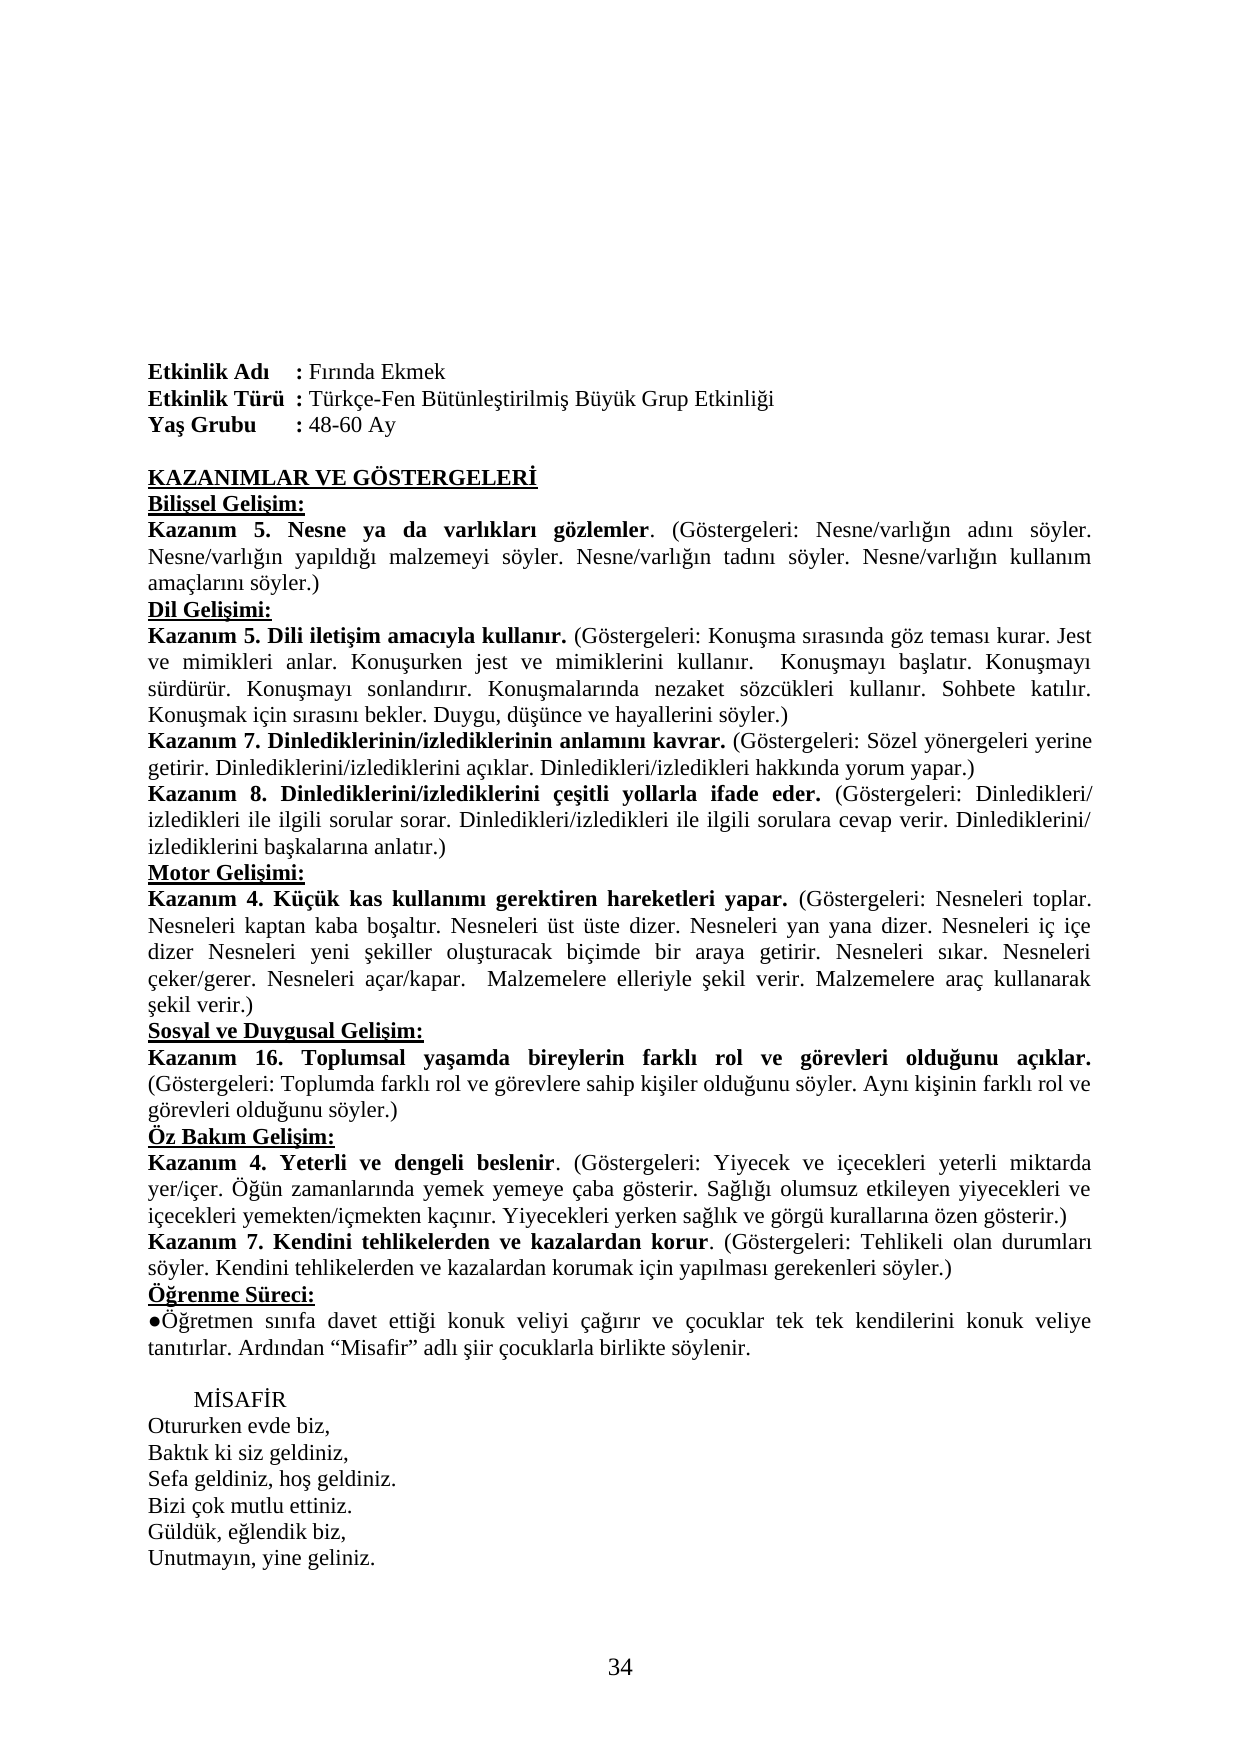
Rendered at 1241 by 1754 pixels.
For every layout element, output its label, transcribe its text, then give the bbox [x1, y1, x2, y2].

text Etkinlik Adı : Fırında Ekmek [148, 358, 1093, 385]
text Güldük, eğlendik biz, [148, 1518, 1093, 1544]
text Bilişsel Gelişim: [148, 490, 1093, 517]
text Unutmayın, yine geliniz. [148, 1544, 1093, 1571]
text Kazanım 5. Nesne ya da varlıkları gözlemler. (Göstergeleri: Nesne/varlığın adını söyler. Nesne/varlığın yapıldığı malzemeyi söyler. Nesne/varlığın tadını söyler. Nesne/varlığın kullanım amaçlarını söyler.) [148, 517, 1093, 596]
text Kazanım 16. Toplumsal yaşamda bireylerin farklı rol ve görevleri olduğunu açıklar. (Göstergeleri: Toplumda farklı rol ve görevlere sahip kişiler olduğunu söyler. Aynı kişinin farklı rol ve görevleri olduğunu söyler.) [148, 1044, 1093, 1123]
text Sefa geldiniz, hoş geldiniz. [148, 1465, 1093, 1492]
text Dil Gelişimi: [148, 596, 1093, 622]
text Öz Bakım Gelişim: [148, 1123, 1093, 1149]
text Kazanım 4. Yeterli ve dengeli beslenir. (Göstergeleri: Yiyecek ve içecekleri yeterli miktarda yer/içer. Öğün zamanlarında yemek yemeye çaba gösterir. Sağlığı olumsuz etkileyen yiyecekleri ve içecekleri yemekten/içmekten kaçınır. Yiyecekleri yerken sağlık ve görgü kurallarına özen gösterir.) [148, 1149, 1093, 1228]
text Kazanım 4. Küçük kas kullanımı gerektiren hareketleri yapar. (Göstergeleri: Nesneleri toplar. Nesneleri kaptan kaba boşaltır. Nesneleri üst üste dizer. Nesneleri yan yana dizer. Nesneleri iç içe dizer Nesneleri yeni şekiller oluşturacak biçimde bir araya getirir. Nesneleri sıkar. Nesneleri çeker/gerer. Nesneleri açar/kapar. Malzemelere elleriyle şekil verir. Malzemelere araç kullanarak şekil verir.) [148, 886, 1093, 1017]
text Otururken evde biz, [148, 1413, 1093, 1439]
text Baktık ki siz geldiniz, [148, 1439, 1093, 1465]
text ●Öğretmen sınıfa davet ettiği konuk veliyi çağırır ve çocuklar tek tek kendilerini konuk veliye tanıtırlar. Ardından “Misafir” adlı şiir çocuklarla birlikte söylenir. [148, 1307, 1093, 1360]
text Kazanım 7. Dinlediklerinin/izlediklerinin anlamını kavrar. (Göstergeleri: Sözel yönergeleri yerine getirir. Dinlediklerini/izlediklerini açıklar. Dinledikleri/izledikleri hakkında yorum yapar.) [148, 727, 1093, 780]
text Kazanım 8. Dinlediklerini/izlediklerini çeşitli yollarla ifade eder. (Göstergeleri: Dinledikleri/ izledikleri ile ilgili sorular sorar. Dinledikleri/izledikleri ile ilgili sorulara cevap verir. Dinlediklerini/ izlediklerini başkalarına anlatır.) [148, 780, 1093, 859]
text Etkinlik Türü : Türkçe-Fen Bütünleştirilmiş Büyük Grup Etkinliği [148, 385, 1093, 411]
text Kazanım 5. Dili iletişim amacıyla kullanır. (Göstergeleri: Konuşma sırasında göz teması kurar. Jest ve mimikleri anlar. Konuşurken jest ve mimiklerini kullanır. Konuşmayı başlatır. Konuşmayı sürdürür. Konuşmayı sonlandırır. Konuşmalarında nezaket sözcükleri kullanır. Sohbete katılır. Konuşmak için sırasını bekler. Duygu, düşünce ve hayallerini söyler.) [148, 622, 1093, 727]
text Bizi çok mutlu ettiniz. [148, 1492, 1093, 1518]
text Motor Gelişimi: [148, 859, 1093, 886]
text Kazanım 7. Kendini tehlikelerden ve kazalardan korur. (Göstergeleri: Tehlikeli olan durumları söyler. Kendini tehlikelerden ve kazalardan korumak için yapılması gerekenleri söyler.) [148, 1228, 1093, 1281]
text Öğrenme Süreci: [148, 1281, 1093, 1307]
text Sosyal ve Duygusal Gelişim: [148, 1017, 1093, 1044]
text MİSAFİR [148, 1386, 1093, 1413]
text KAZANIMLAR VE GÖSTERGELERİ [148, 464, 1093, 490]
text Yaş Grubu : 48-60 Ay [148, 411, 1093, 437]
